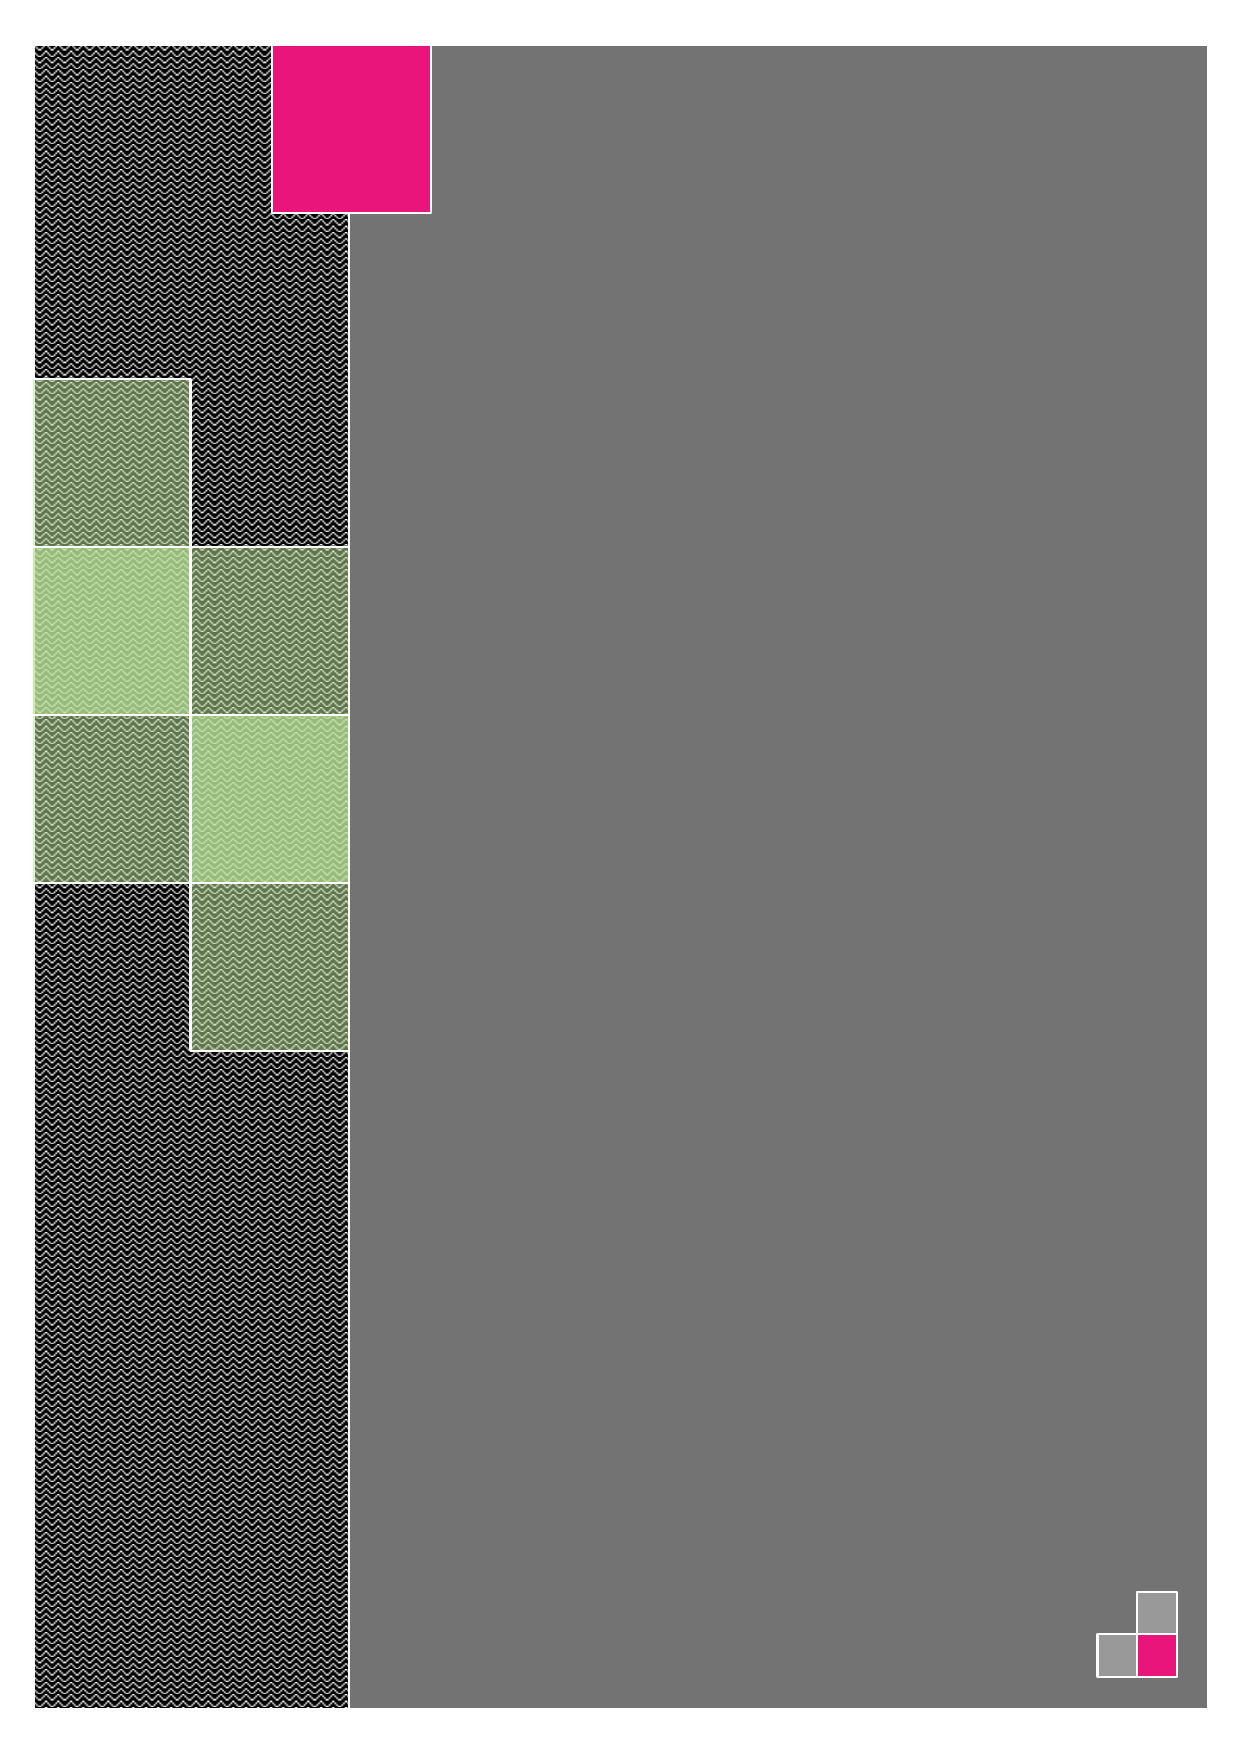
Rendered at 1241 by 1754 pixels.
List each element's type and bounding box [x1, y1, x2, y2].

picture [35, 884, 348, 1708]
picture [35, 46, 348, 546]
